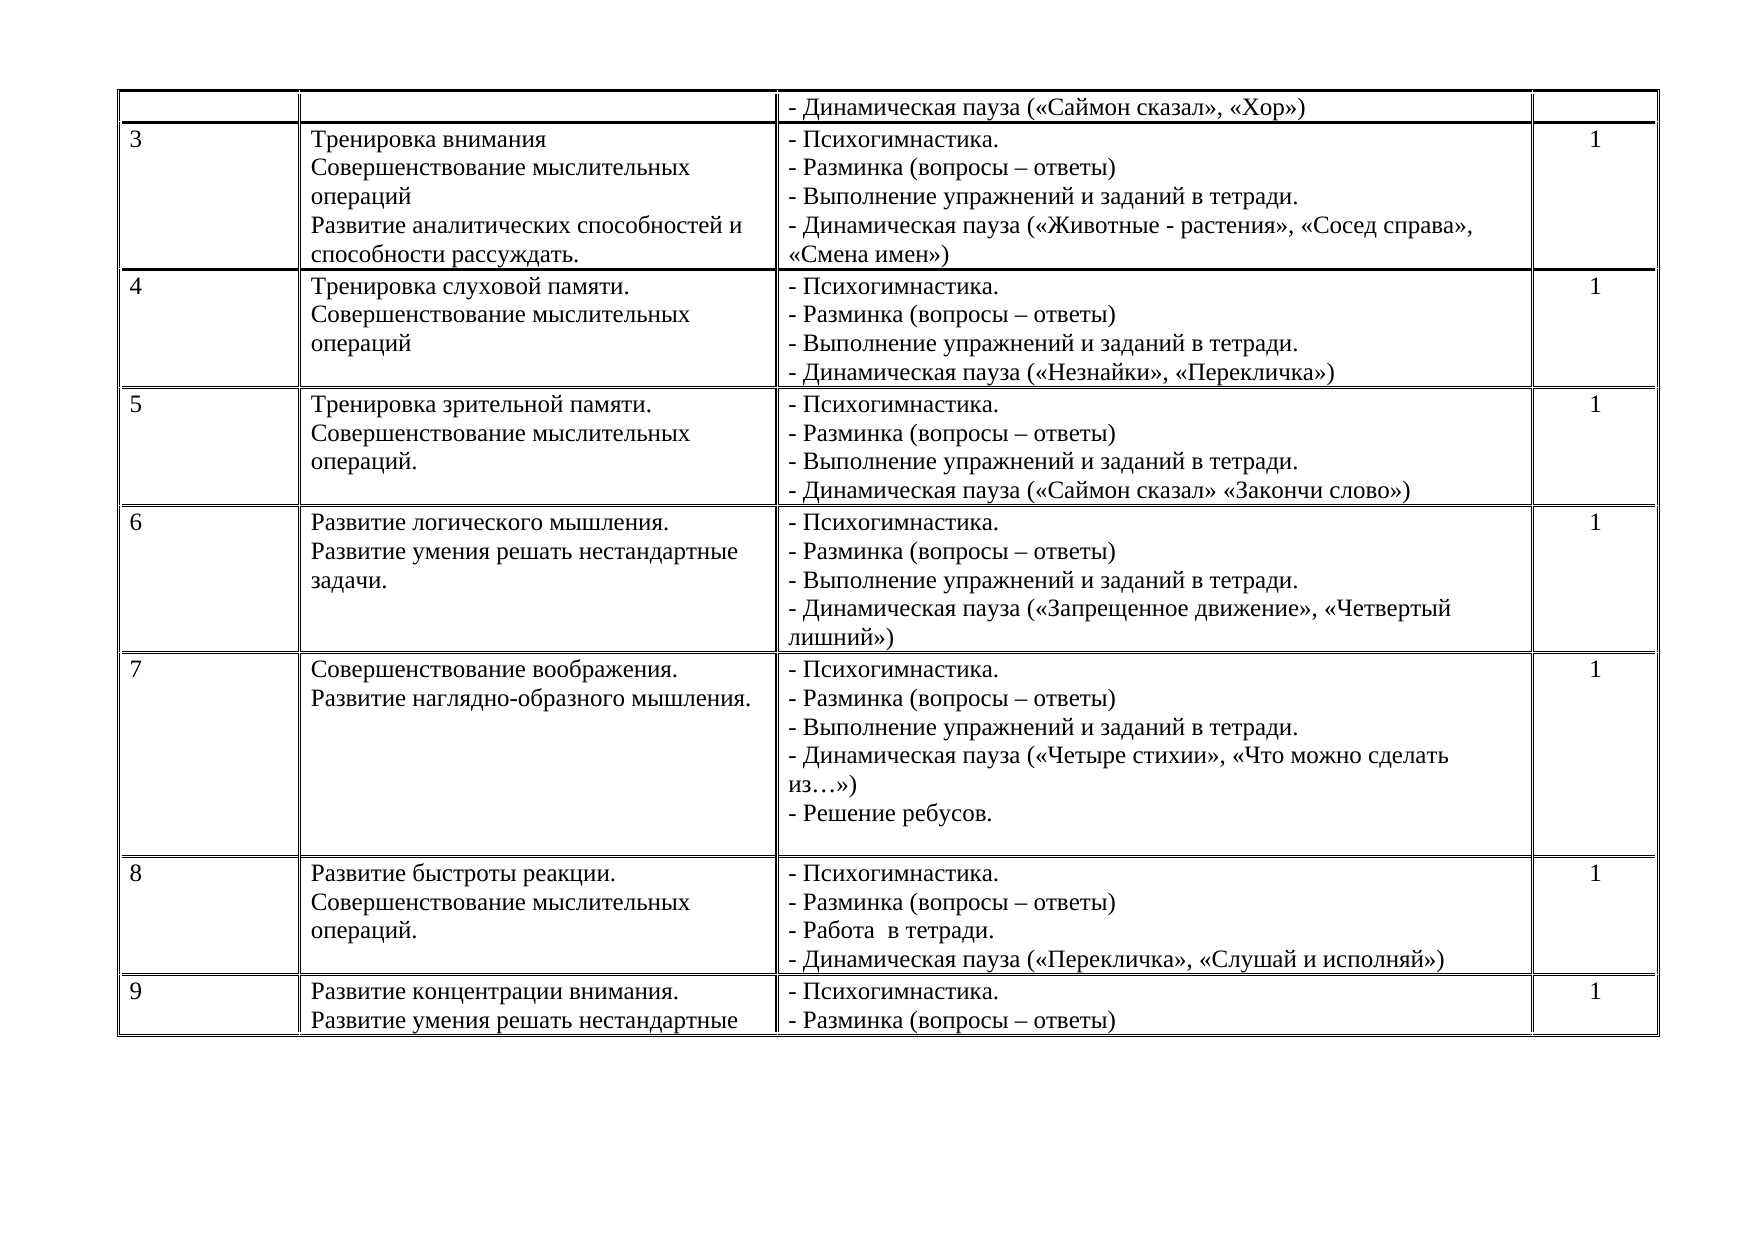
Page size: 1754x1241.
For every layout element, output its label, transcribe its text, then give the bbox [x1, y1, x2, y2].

table_cell Тренировка слуховой памяти. Совершенствование мыслительных операций [301, 271, 775, 386]
table_cell 1 [1532, 973, 1657, 1034]
table_cell - Психогимнастика. - Разминка (вопросы – ответы) - Выполнение упражнений и заданий в тетради. - Динамическая пауза («Четыре стихии», «Что можно сделать из…») - Решение ребусов. [779, 654, 1531, 855]
table_cell 1 [1534, 651, 1657, 855]
table_cell Тренировка зрительной памяти. Совершенствование мыслительных операций. [301, 389, 775, 504]
table_cell 8 [120, 855, 298, 973]
table_cell - Психогимнастика. - Разминка (вопросы – ответы) - Выполнение упражнений и заданий в тетради. - Динамическая пауза («Незнайки», «Перекличка») [779, 271, 1531, 386]
table_cell Совершенствование воображения. Развитие наглядно-образного мышления. [301, 654, 775, 855]
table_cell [777, 976, 1532, 1034]
table_cell - Психогимнастика. - Разминка (вопросы – ответы) - Выполнение упражнений и заданий в тетради. - Динамическая пауза («Животные - растения», «Сосед справа», «Смена имен») [779, 124, 1531, 267]
table_cell 4 [118, 268, 298, 386]
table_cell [777, 91, 1532, 121]
table_cell 5 [120, 386, 298, 504]
table_cell 1 [1534, 504, 1657, 651]
table_cell - Психогимнастика. - Разминка (вопросы – ответы) - Выполнение упражнений и заданий в тетради. - Динамическая пауза («Саймон сказал» «Закончи слово») [779, 389, 1531, 504]
table_cell 2 [120, 92, 299, 121]
table_cell 1 [1532, 90, 1657, 121]
table_cell 6 [120, 504, 298, 651]
table_cell Тренировка внимания Совершенствование мыслительных операций Развитие аналитических способностей и способности рассуждать. [301, 124, 775, 267]
table_cell Развитие быстроты реакции. Совершенствование мыслительных операций. [301, 858, 775, 973]
table_cell - Психогимнастика. - Разминка (вопросы – ответы) - Выполнение упражнений и заданий в тетради. - Динамическая пауза («Запрещенное движение», «Четвертый лишний») [779, 507, 1531, 651]
table_cell 9 [120, 973, 299, 1034]
table_cell 1 [1534, 855, 1657, 973]
table_cell 1 [1534, 121, 1658, 267]
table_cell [299, 90, 777, 121]
table_cell 1 [1534, 386, 1657, 504]
table_cell 1 [1534, 268, 1658, 386]
table_cell - Психогимнастика. - Разминка (вопросы – ответы) - Работа в тетради. - Динамическая пауза («Перекличка», «Слушай и исполняй») [779, 858, 1531, 973]
table_cell 3 [118, 121, 298, 267]
table_cell Развитие логического мышления. Развитие умения решать нестандартные задачи. [301, 507, 775, 651]
table_cell 7 [120, 651, 298, 855]
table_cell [299, 973, 777, 1034]
